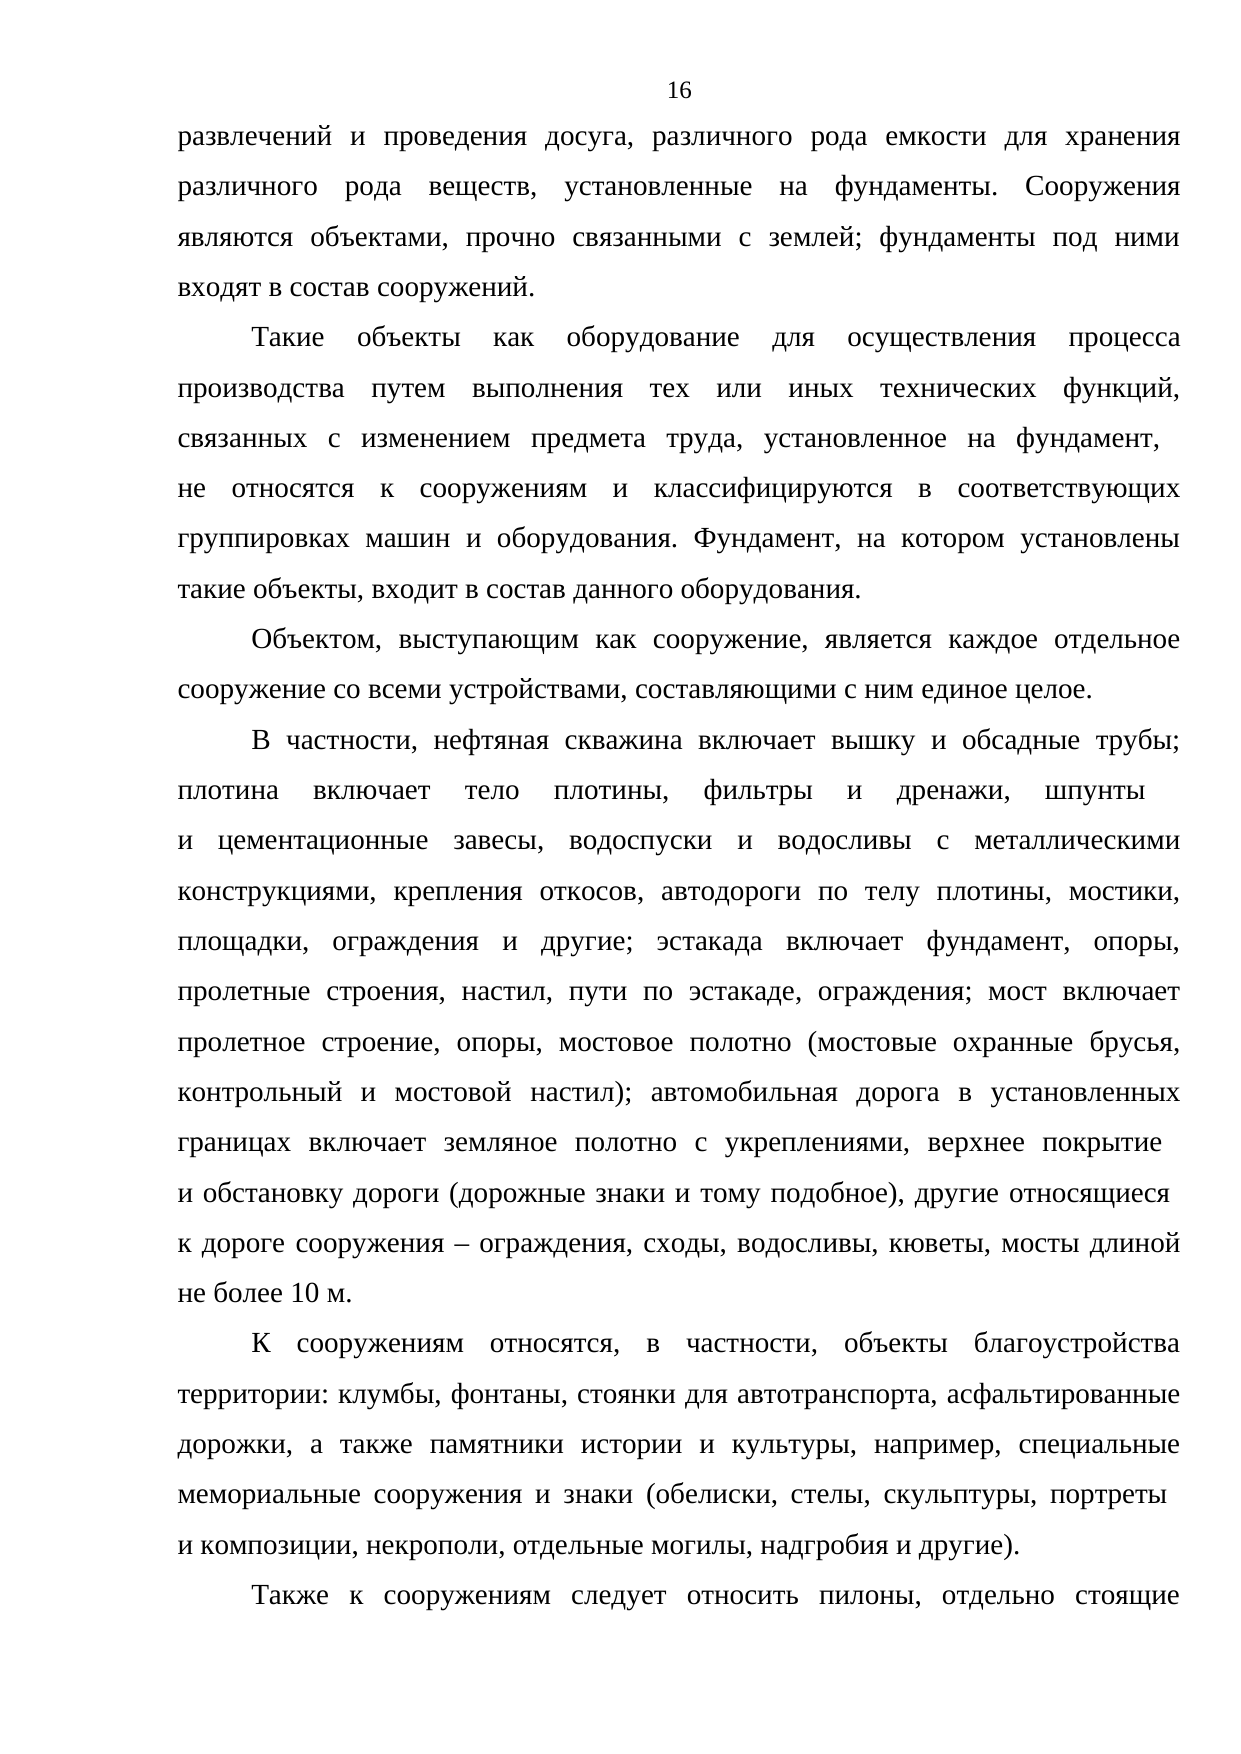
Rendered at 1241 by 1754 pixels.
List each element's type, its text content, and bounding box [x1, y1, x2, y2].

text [177, 1577, 1181, 1611]
text Такие объекты как оборудование для осуществления процесса производства путем выполнения тех или иных технических функций, связанных с изменением предмета труда, установленное на фундамент, не относятся к сооружениям и классифицируются в соответствующих группировках машин и оборудования. Фундамент, на котором установлены такие объекты, входит в состав данного оборудования. [177, 319, 1181, 604]
text В частности, нефтяная скважина включает вышку и обсадные трубы; плотина включает тело плотины, фильтры и дренажи, шпунты и цементационные завесы, водоспуски и водосливы с металлическими конструкциями, крепления откосов, автодороги по телу плотины, мостики, площадки, ограждения и другие; эстакада включает фундамент, опоры, пролетные строения, настил, пути по эстакаде, ограждения; мост включает пролетное строение, опоры, мостовое полотно (мостовые охранные брусья, контрольный и мостовой настил); автомобильная дорога в установленных границах включает земляное полотно с укреплениями, верхнее покрытие и обстановку дороги (дорожные знаки и тому подобное), другие относящиеся к дороге сооружения – ограждения, сходы, водосливы, кюветы, мосты длиной не более 10 м. [177, 722, 1181, 1309]
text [177, 118, 1181, 303]
text К сооружениям относятся, в частности, объекты благоустройства территории: клумбы, фонтаны, стоянки для автотранспорта, асфальтированные дорожки, а также памятники истории и культуры, например, специальные мемориальные сооружения и знаки (обелиски, стелы, скульптуры, портреты и композиции, некрополи, отдельные могилы, надгробия и другие). [177, 1326, 1181, 1560]
text Объектом, выступающим как сооружение, является каждое отдельное сооружение со всеми устройствами, составляющими с ним единое целое. [177, 621, 1181, 705]
